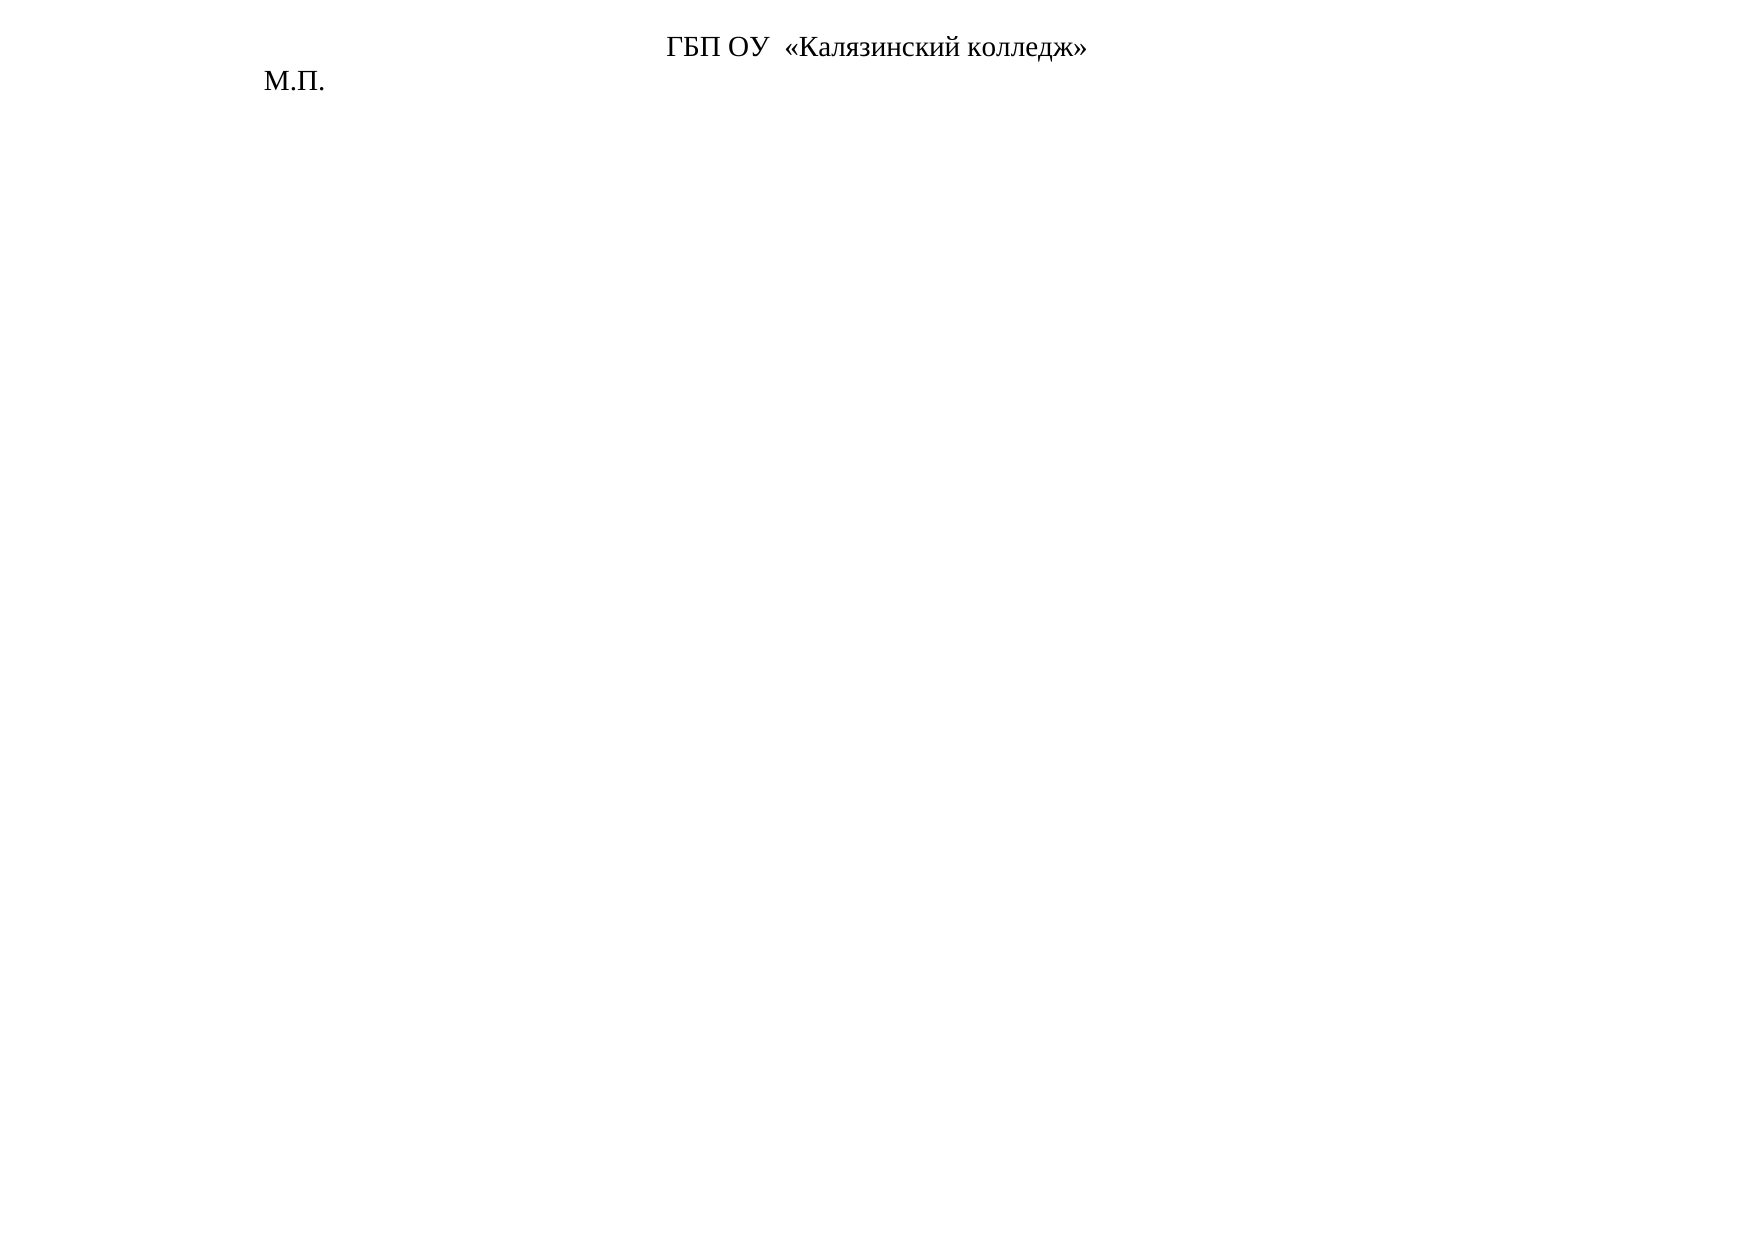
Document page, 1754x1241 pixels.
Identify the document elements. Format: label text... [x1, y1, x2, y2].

text М.П. [89, 63, 565, 97]
